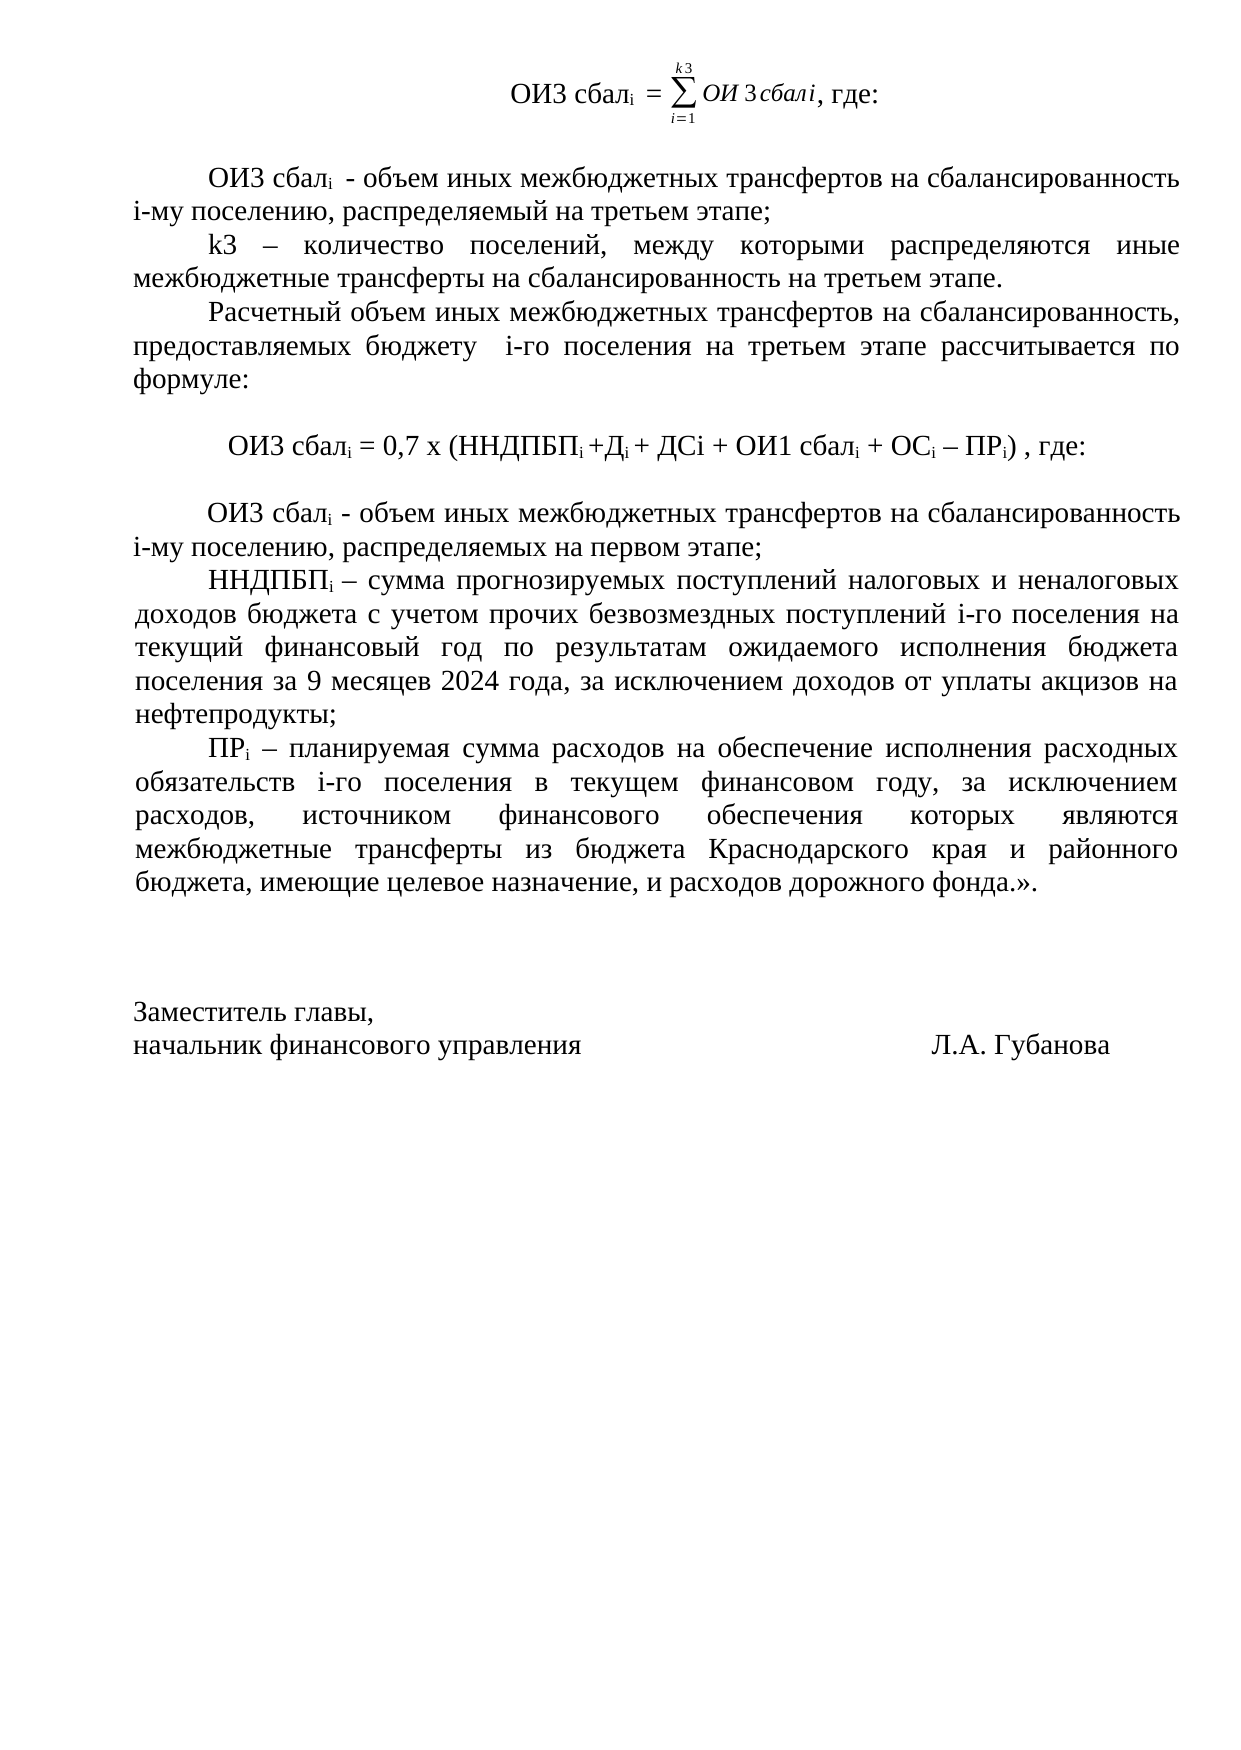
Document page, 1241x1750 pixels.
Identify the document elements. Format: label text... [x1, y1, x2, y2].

text ОИ3 сбалi - объем иных межбюджетных трансфертов на сбалансированность i-му поселению, распределяемый на третьем этапе; [133, 160, 1181, 227]
text начальник финансового управления Л.А. Губанова [133, 1027, 1181, 1061]
text ОИ3 сбалi = 0,7 х (ННДПБПi +Дi + ДСi + ОИ1 сбалi + ОСi – ПРi) , где: [133, 428, 1181, 462]
text ОИ3 сбалi - объем иных межбюджетных трансфертов на сбалансированность i-му поселению, распределяемых на первом этапе; [133, 495, 1181, 562]
text ННДПБПi – сумма прогнозируемых поступлений налоговых и неналоговых доходов бюджета с учетом прочих безвозмездных поступлений i-го поселения на текущий финансовый год по результатам ожидаемого исполнения бюджета поселения за 9 месяцев 2024 года, за исключением доходов от уплаты акцизов на нефтепродукты; [135, 562, 1179, 730]
text Заместитель главы, [133, 994, 1181, 1027]
text k3 – количество поселений, между которыми распределяются иные межбюджетные трансферты на сбалансированность на третьем этапе. [133, 227, 1181, 294]
text Расчетный объем иных межбюджетных трансфертов на сбалансированность, предоставляемых бюджету i-го поселения на третьем этапе рассчитывается по формуле: [133, 294, 1181, 395]
text ОИ3 сбалi = , где: [133, 59, 1181, 126]
text ПPi – планируемая сумма расходов на обеспечение исполнения расходных обязательств i-го поселения в текущем финансовом году, за исключением расходов, источником финансового обеспечения которых являются межбюджетные трансферты из бюджета Краснодарского края и районного бюджета, имеющие целевое назначение, и расходов дорожного фонда.». [135, 730, 1179, 898]
